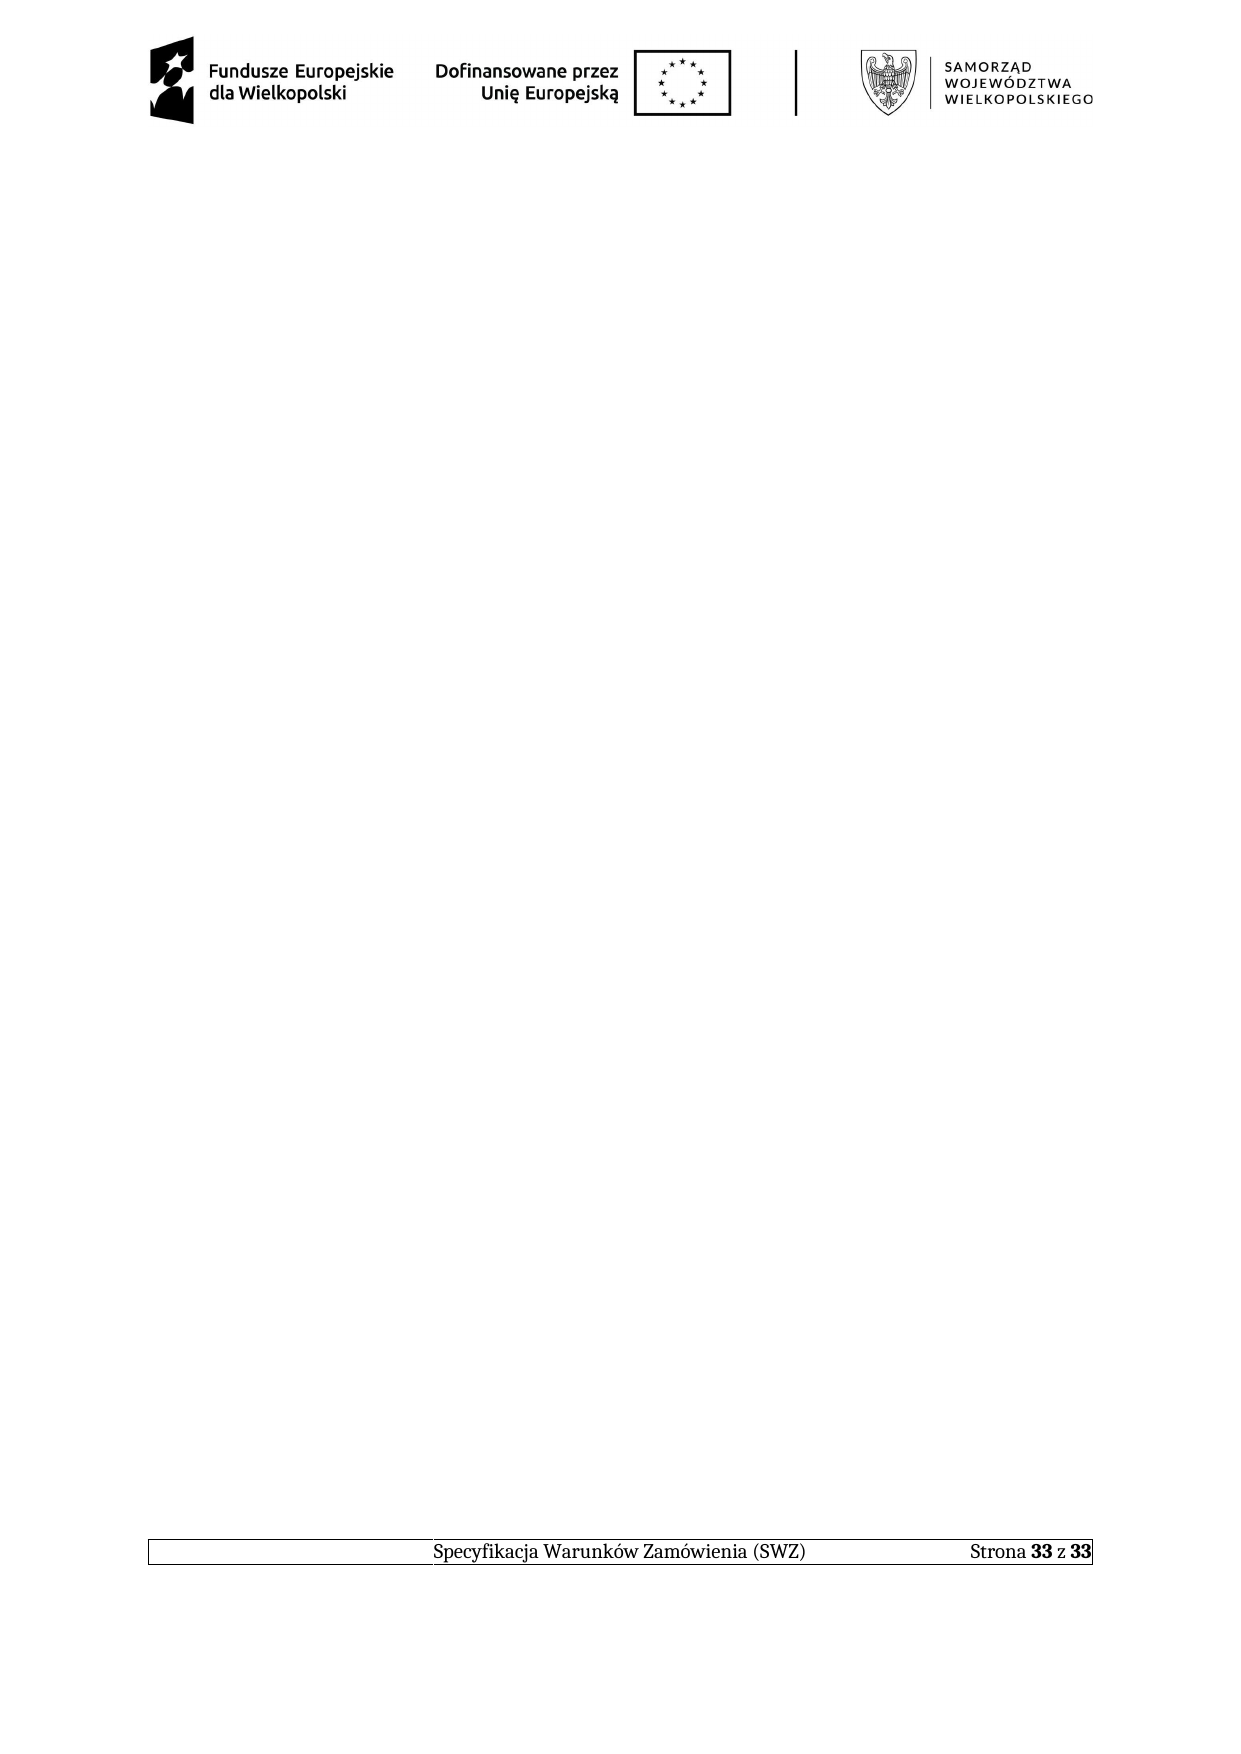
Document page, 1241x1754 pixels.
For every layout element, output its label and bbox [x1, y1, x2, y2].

picture [147, 34, 1093, 127]
